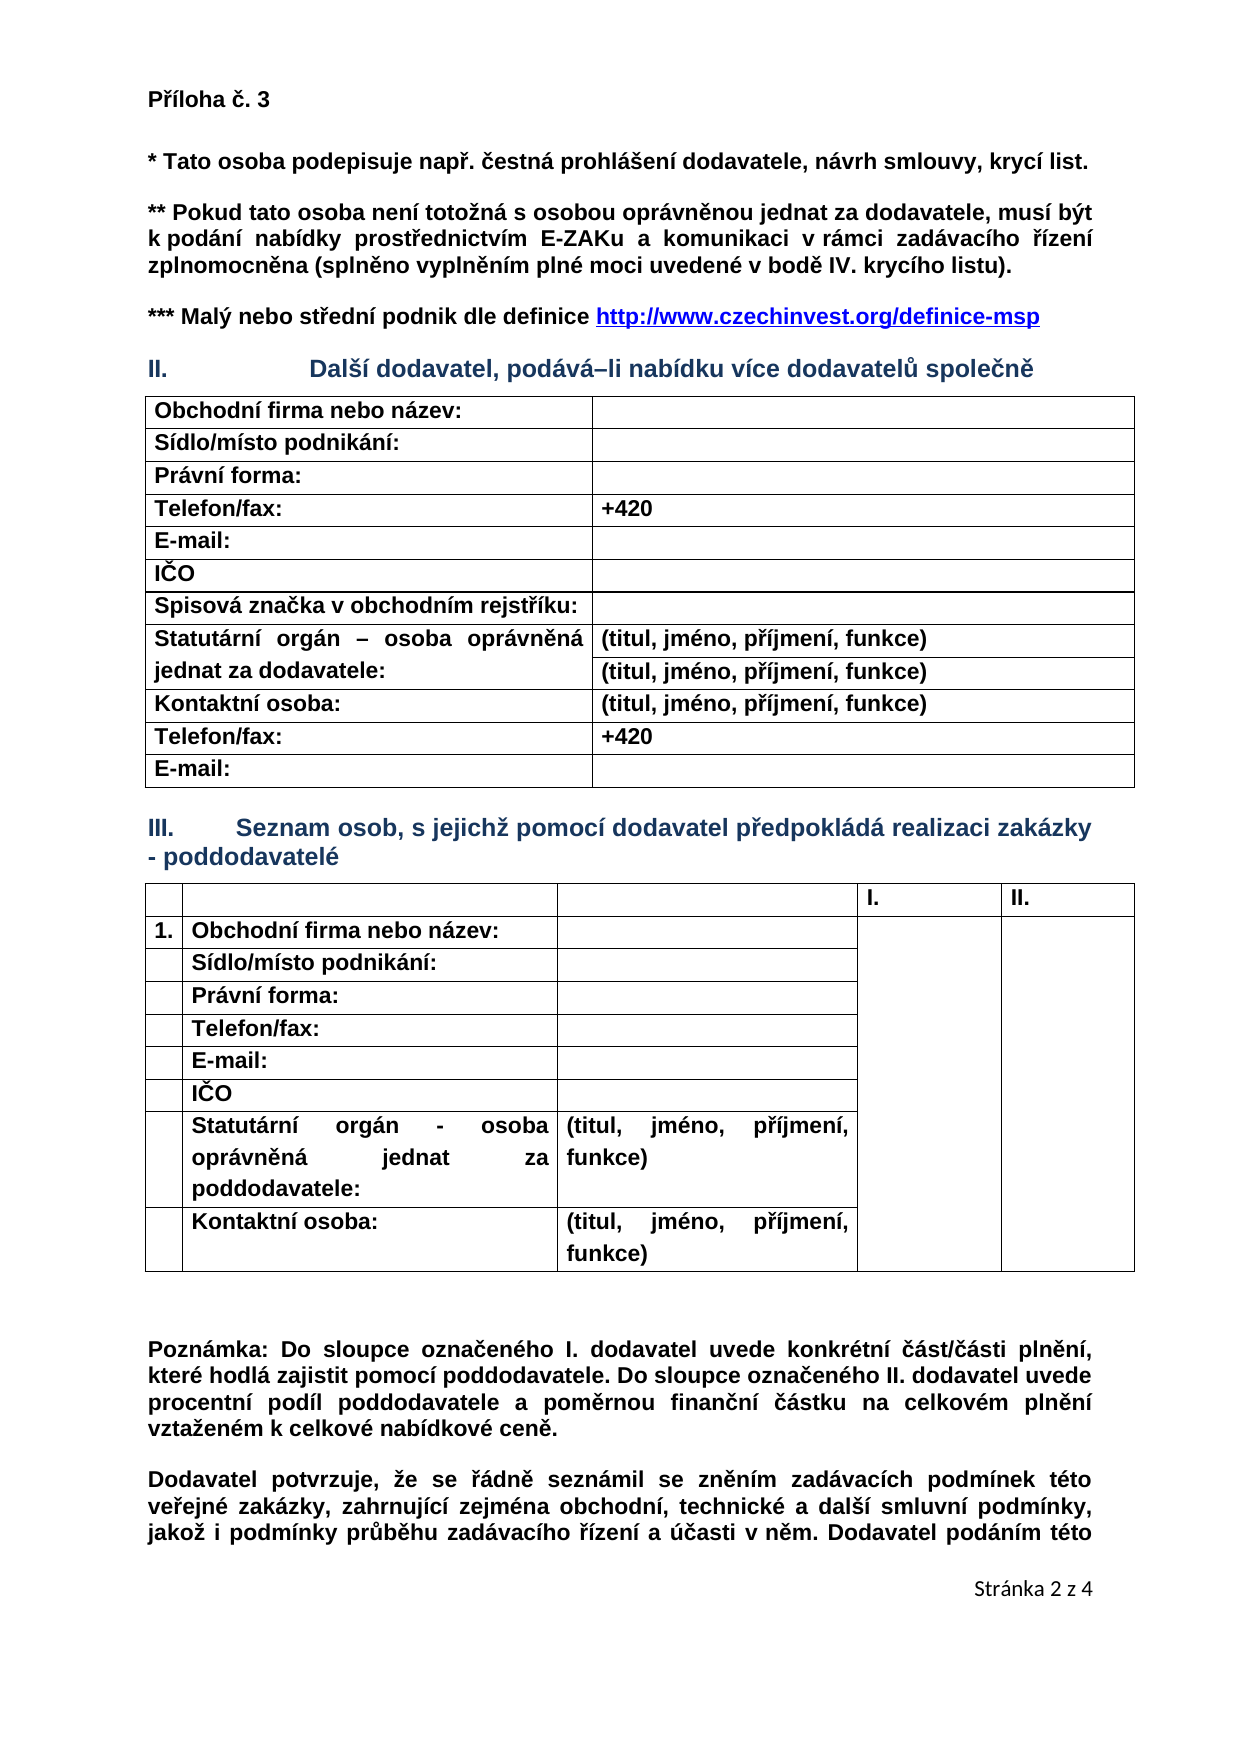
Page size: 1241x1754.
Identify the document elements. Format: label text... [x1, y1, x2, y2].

table_header [146, 884, 182, 916]
table_cell [146, 1047, 182, 1079]
table_header I. [858, 884, 1001, 916]
table_cell (titul, jméno, příjmení, funkce) [558, 1112, 857, 1207]
table_cell Spisová značka v obchodním rejstříku: [146, 593, 592, 624]
table_cell [593, 593, 1134, 624]
table_header [593, 397, 1134, 428]
table_cell [558, 1015, 857, 1046]
table_header II. [1002, 884, 1134, 916]
table_cell Obchodní firma nebo název: [183, 917, 557, 948]
text *** Malý nebo střední podnik dle definice http://www.czechinvest.org/definice-msp [148, 303, 1093, 329]
table_cell Telefon/fax: [183, 1015, 557, 1046]
table_cell [558, 982, 857, 1013]
table_cell [1002, 917, 1134, 1271]
table_cell [593, 462, 1134, 493]
table_cell E-mail: [183, 1047, 557, 1079]
table_cell Právní forma: [146, 462, 592, 493]
table_cell Telefon/fax: [146, 495, 592, 526]
table_cell [146, 982, 182, 1013]
table_cell E-mail: [146, 755, 592, 787]
table_cell Kontaktní osoba: [183, 1208, 557, 1271]
text ** Pokud tato osoba není totožná s osobou oprávněnou jednat za dodavatele, musí být k podání nabídky prostřednictvím E-ZAKu a komunikaci v rámci zadávacího řízení zplnomocněna (splněno vyplněním plné moci uvedené v bodě IV. krycího listu). [148, 199, 1093, 278]
table_cell [558, 1047, 857, 1079]
text Poznámka: Do sloupce označeného I. dodavatel uvede konkrétní část/části plnění, které hodlá zajistit pomocí poddodavatele. Do sloupce označeného II. dodavatel uvede procentní podíl poddodavatele a poměrnou finanční částku na celkovém plnění vztaženém k celkové nabídkové ceně. [148, 1336, 1093, 1441]
table_cell [146, 949, 182, 981]
table_cell (titul, jméno, příjmení, funkce) [593, 625, 1134, 657]
table_cell +420 [593, 495, 1134, 526]
table_header [183, 884, 557, 916]
table_cell 1. [146, 917, 182, 948]
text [148, 1466, 1093, 1546]
table_cell [558, 1080, 857, 1111]
table_cell (titul, jméno, příjmení, funkce) [593, 690, 1134, 722]
table_cell [593, 755, 1134, 787]
table_cell Statutární orgán - osoba oprávněná jednat za poddodavatele: [183, 1112, 557, 1207]
table_cell [146, 1015, 182, 1046]
table_header [558, 884, 857, 916]
table_header Obchodní firma nebo název: [146, 397, 592, 428]
table_cell Telefon/fax: [146, 723, 592, 754]
table_cell Kontaktní osoba: [146, 690, 592, 722]
table_cell [593, 527, 1134, 559]
table_cell IČO [146, 560, 592, 591]
table_cell Statutární orgán – osoba oprávněná jednat za dodavatele: [146, 625, 592, 689]
table_cell Sídlo/místo podnikání: [183, 949, 557, 981]
table_cell [558, 917, 857, 948]
table_cell +420 [593, 723, 1134, 754]
subtitle Seznam osob, s jejichž pomocí dodavatel předpokládá realizaci zakázky - poddodavatelé [148, 813, 1093, 871]
table_cell [146, 1208, 182, 1271]
table_cell (titul, jméno, příjmení, funkce) [593, 658, 1134, 689]
text * Tato osoba podepisuje např. čestná prohlášení dodavatele, návrh smlouvy, krycí list. [148, 148, 1093, 174]
table_cell E-mail: [146, 527, 592, 559]
subtitle Další dodavatel, podává–li nabídku více dodavatelů společně [148, 354, 1093, 383]
table_cell Právní forma: [183, 982, 557, 1013]
table_cell IČO [183, 1080, 557, 1111]
table_cell [146, 1080, 182, 1111]
table_cell [593, 560, 1134, 591]
table_cell [593, 429, 1134, 461]
table_cell [558, 949, 857, 981]
table_cell [146, 1112, 182, 1207]
table_cell [858, 917, 1001, 1271]
table_cell Sídlo/místo podnikání: [146, 429, 592, 461]
table_cell (titul, jméno, příjmení, funkce) [558, 1208, 857, 1271]
